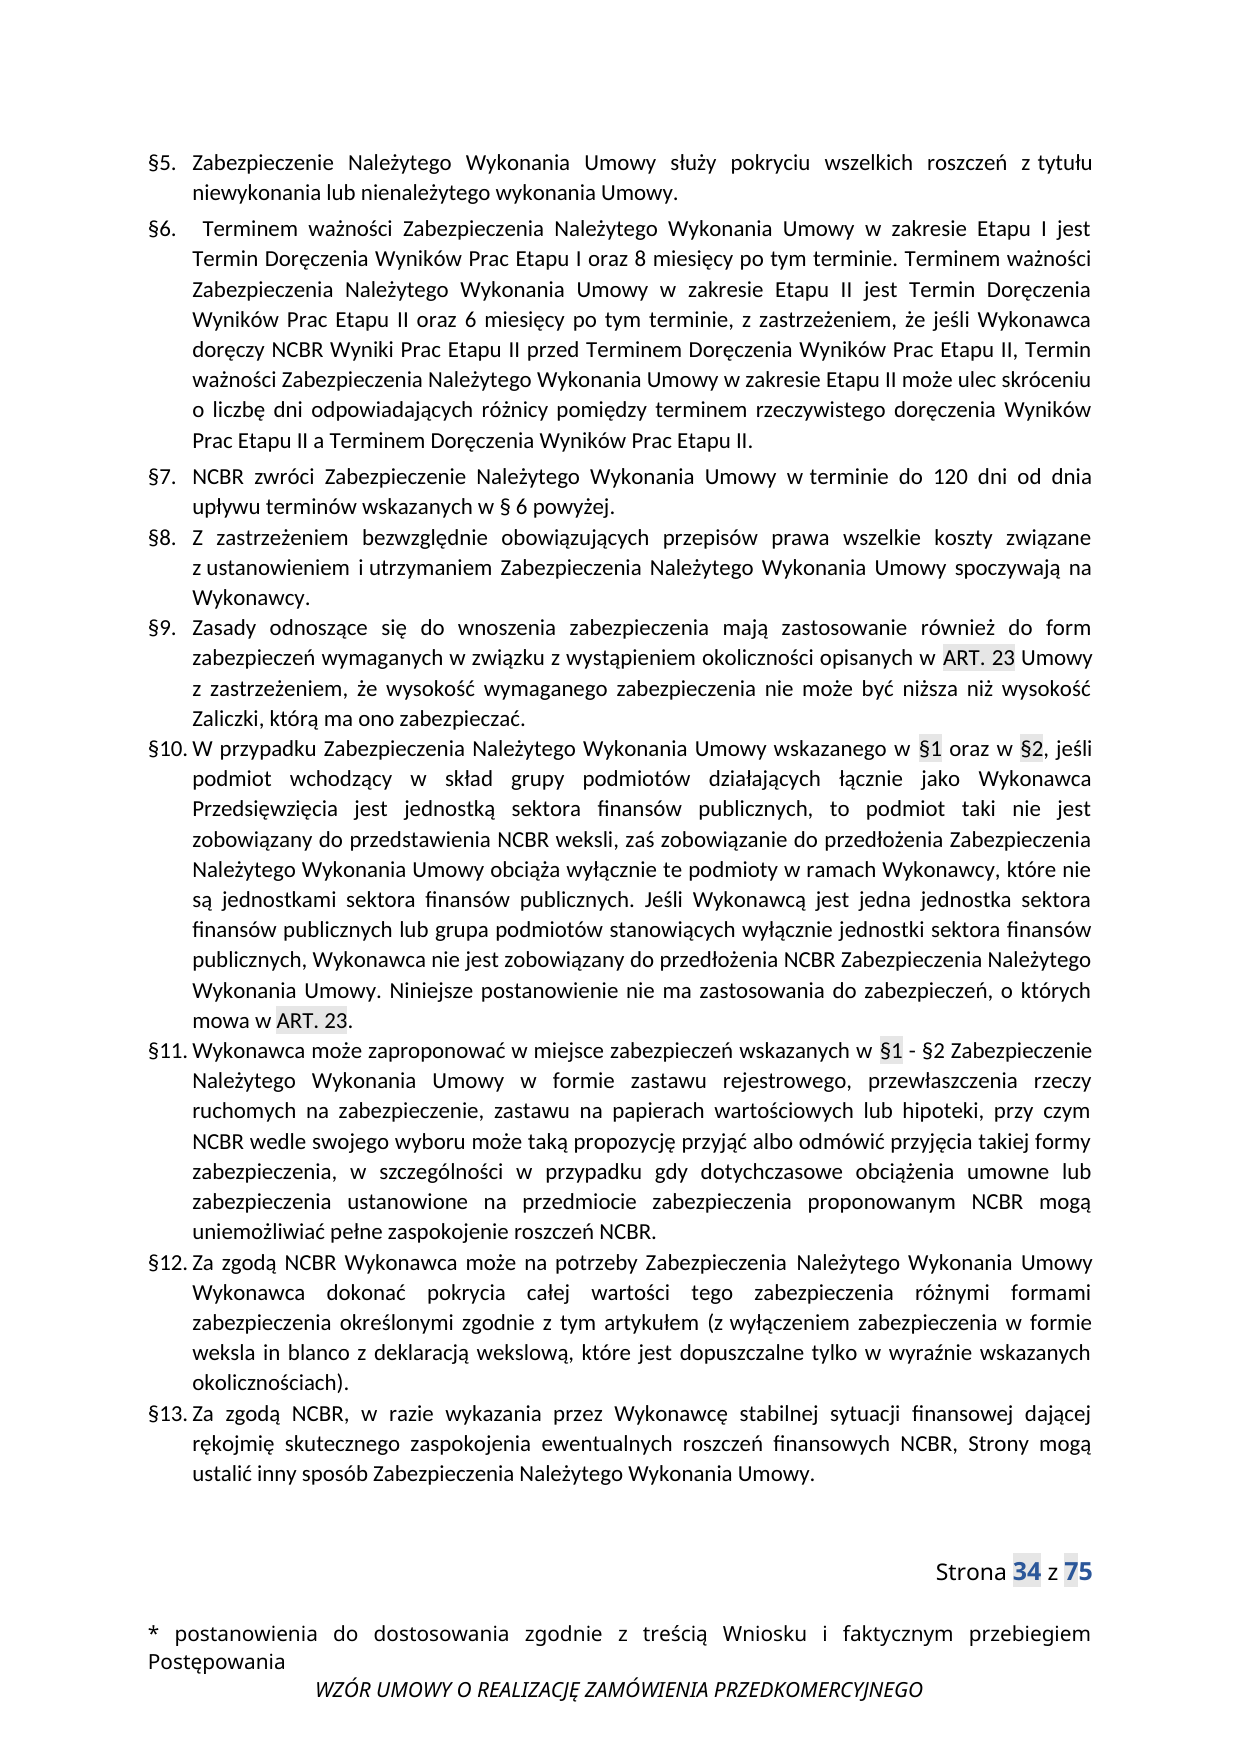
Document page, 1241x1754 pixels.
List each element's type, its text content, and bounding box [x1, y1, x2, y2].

list Zasady odnoszące się do wnoszenia zabezpieczenia mają zastosowanie również do form zabezpieczeń wymaganych w związku z wystąpieniem okoliczności opisanych w ART. 23 Umowy z zastrzeżeniem, że wysokość wymaganego zabezpieczenia nie może być niższa niż wysokość Zaliczki, którą ma ono zabezpieczać. [148, 613, 1093, 732]
list W przypadku Zabezpieczenia Należytego Wykonania Umowy wskazanego w §1 oraz w §2, jeśli podmiot wchodzący w skład grupy podmiotów działających łącznie jako Wykonawca Przedsięwzięcia jest jednostką sektora finansów publicznych, to podmiot taki nie jest zobowiązany do przedstawienia NCBR weksli, zaś zobowiązanie do przedłożenia Zabezpieczenia Należytego Wykonania Umowy obciąża wyłącznie te podmioty w ramach Wykonawcy, które nie są jednostkami sektora finansów publicznych. Jeśli Wykonawcą jest jedna jednostka sektora finansów publicznych lub grupa podmiotów stanowiących wyłącznie jednostki sektora finansów publicznych, Wykonawca nie jest zobowiązany do przedłożenia NCBR Zabezpieczenia Należytego Wykonania Umowy. Niniejsze postanowienie nie ma zastosowania do zabezpieczeń, o których mowa w ART. 23. [148, 734, 1093, 1034]
list Za zgodą NCBR, w razie wykazania przez Wykonawcę stabilnej sytuacji finansowej dającej rękojmię skutecznego zaspokojenia ewentualnych roszczeń finansowych NCBR, Strony mogą ustalić inny sposób Zabezpieczenia Należytego Wykonania Umowy. [148, 1399, 1093, 1487]
list NCBR zwróci Zabezpieczenie Należytego Wykonania Umowy w terminie do 120 dni od dnia upływu terminów wskazanych w § 6 powyżej. [148, 462, 1093, 520]
list Wykonawca może zaproponować w miejsce zabezpieczeń wskazanych w §1 - §2 Zabezpieczenie Należytego Wykonania Umowy w formie zastawu rejestrowego, przewłaszczenia rzeczy ruchomych na zabezpieczenie, zastawu na papierach wartościowych lub hipoteki, przy czym NCBR wedle swojego wyboru może taką propozycję przyjąć albo odmówić przyjęcia takiej formy zabezpieczenia, w szczególności w przypadku gdy dotychczasowe obciążenia umowne lub zabezpieczenia ustanowione na przedmiocie zabezpieczenia proponowanym NCBR mogą uniemożliwiać pełne zaspokojenie roszczeń NCBR. [148, 1036, 1093, 1245]
list Zabezpieczenie Należytego Wykonania Umowy służy pokryciu wszelkich roszczeń z tytułu niewykonania lub nienależytego wykonania Umowy. [148, 148, 1093, 206]
list Za zgodą NCBR Wykonawca może na potrzeby Zabezpieczenia Należytego Wykonania Umowy Wykonawca dokonać pokrycia całej wartości tego zabezpieczenia różnymi formami zabezpieczenia określonymi zgodnie z tym artykułem (z wyłączeniem zabezpieczenia w formie weksla in blanco z deklaracją wekslową, które jest dopuszczalne tylko w wyraźnie wskazanych okolicznościach). [148, 1248, 1093, 1396]
list Terminem ważności Zabezpieczenia Należytego Wykonania Umowy w zakresie Etapu I jest Termin Doręczenia Wyników Prac Etapu I oraz 8 miesięcy po tym terminie. Terminem ważności Zabezpieczenia Należytego Wykonania Umowy w zakresie Etapu II jest Termin Doręczenia Wyników Prac Etapu II oraz 6 miesięcy po tym terminie, z zastrzeżeniem, że jeśli Wykonawca doręczy NCBR Wyniki Prac Etapu II przed Terminem Doręczenia Wyników Prac Etapu II, Termin ważności Zabezpieczenia Należytego Wykonania Umowy w zakresie Etapu II może ulec skróceniu o liczbę dni odpowiadających różnicy pomiędzy terminem rzeczywistego doręczenia Wyników Prac Etapu II a Terminem Doręczenia Wyników Prac Etapu II. [148, 214, 1093, 454]
list Z zastrzeżeniem bezwzględnie obowiązujących przepisów prawa wszelkie koszty związane z ustanowieniem i utrzymaniem Zabezpieczenia Należytego Wykonania Umowy spoczywają na Wykonawcy. [148, 523, 1093, 611]
